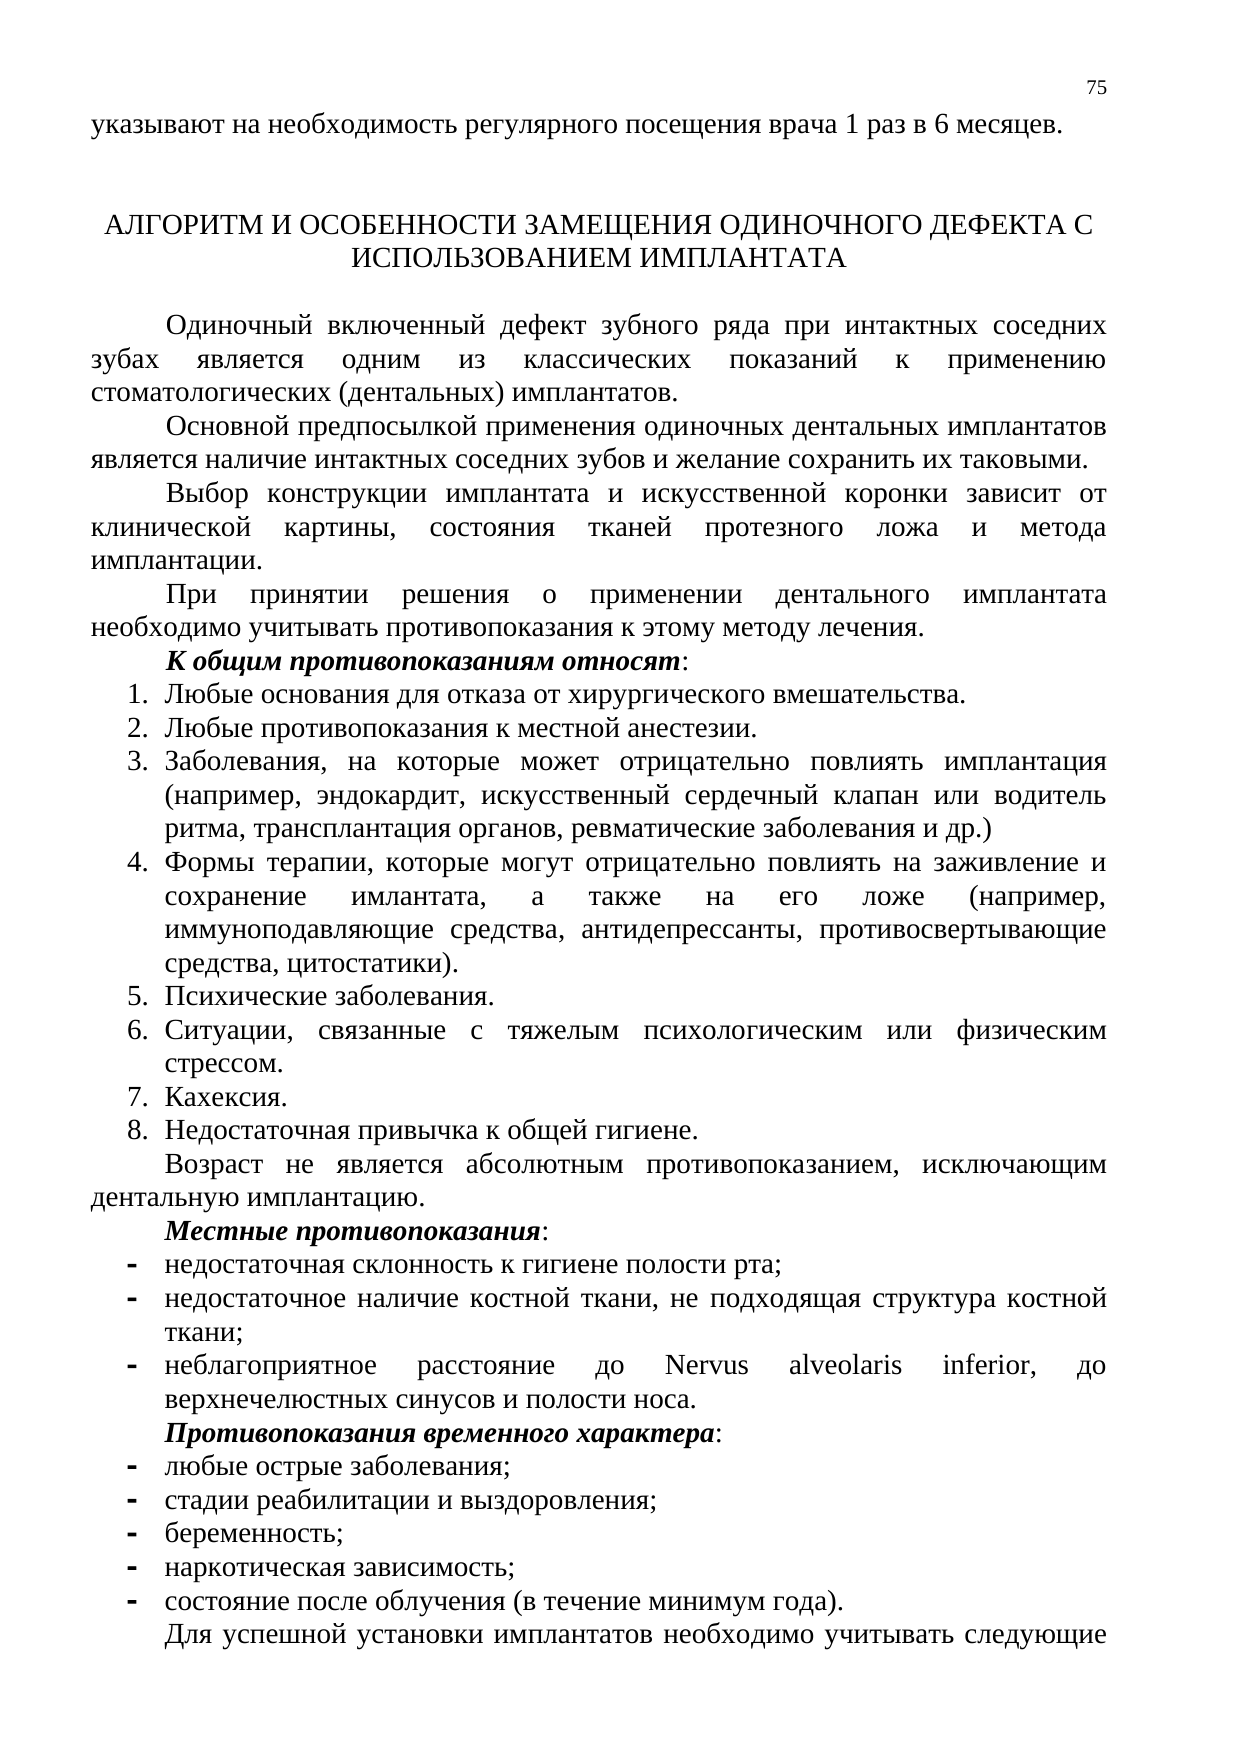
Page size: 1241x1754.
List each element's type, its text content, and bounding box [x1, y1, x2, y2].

list стадии реабилитации и выздоровления; [127, 1482, 1107, 1516]
list Ситуации, связанные с тяжелым психологическим или физическим стрессом. [127, 1012, 1107, 1079]
list недостаточная склонность к гигиене полости рта; [127, 1247, 1107, 1280]
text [91, 106, 1107, 140]
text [91, 1616, 1107, 1650]
list Кахексия. [127, 1079, 1107, 1112]
text Одиночный включенный дефект зубного ряда при интактных соседних зубах является одним из классических показаний к применению стоматологических (дентальных) имплантатов. [91, 307, 1107, 408]
list Любые противопоказания к местной анестезии. [127, 710, 1107, 743]
text Противопоказания временного характера: [91, 1415, 1107, 1448]
text Выбор конструкции имплантата и искусственной коронки зависит от клинической картины, состояния тканей протезного ложа и метода имплантации. [91, 475, 1107, 576]
list Психические заболевания. [127, 978, 1107, 1012]
list Недостаточная привычка к общей гигиене. [127, 1112, 1107, 1146]
text Основной предпосылкой применения одиночных дентальных имплантатов является наличие интактных соседних зубов и желание сохранить их таковыми. [91, 408, 1107, 475]
list состояние после облучения (в течение минимум года). [127, 1583, 1107, 1616]
list неблагоприятное расстояние до Nervus alveolaris inferior, до верхнечелюстных синусов и полости носа. [127, 1347, 1107, 1415]
list беременность; [127, 1516, 1107, 1549]
text К общим противопоказаниям относят: [91, 643, 1107, 676]
text При принятии решения о применении дентального имплантата необходимо учитывать противопоказания к этому методу лечения. [91, 576, 1107, 643]
list Заболевания, на которые может отрицательно повлиять имплантация (например, эндокардит, искусственный сердечный клапан или водитель ритма, трансплантация органов, ревматические заболевания и др.) [127, 743, 1107, 844]
text АЛГОРИТМ И ОСОБЕННОСТИ ЗАМЕЩЕНИЯ ОДИНОЧНОГО ДЕФЕКТА С ИСПОЛЬЗОВАНИЕМ ИМПЛАНТАТА [91, 207, 1107, 274]
list недостаточное наличие костной ткани, не подходящая структура костной ткани; [127, 1280, 1107, 1347]
text Возраст не является абсолютным противопоказанием, исключающим дентальную имплантацию. [91, 1146, 1107, 1213]
text Местные противопоказания: [91, 1213, 1107, 1247]
list любые острые заболевания; [127, 1448, 1107, 1482]
list Любые основания для отказа от хирургического вмешательства. [127, 676, 1107, 710]
list Формы терапии, которые могут отрицательно повлиять на заживление и сохранение имлантата, а также на его ложе (например, иммуноподавляющие средства, антидепрессанты, противосвертывающие средства, цитостатики). [127, 844, 1107, 978]
list наркотическая зависимость; [127, 1549, 1107, 1583]
